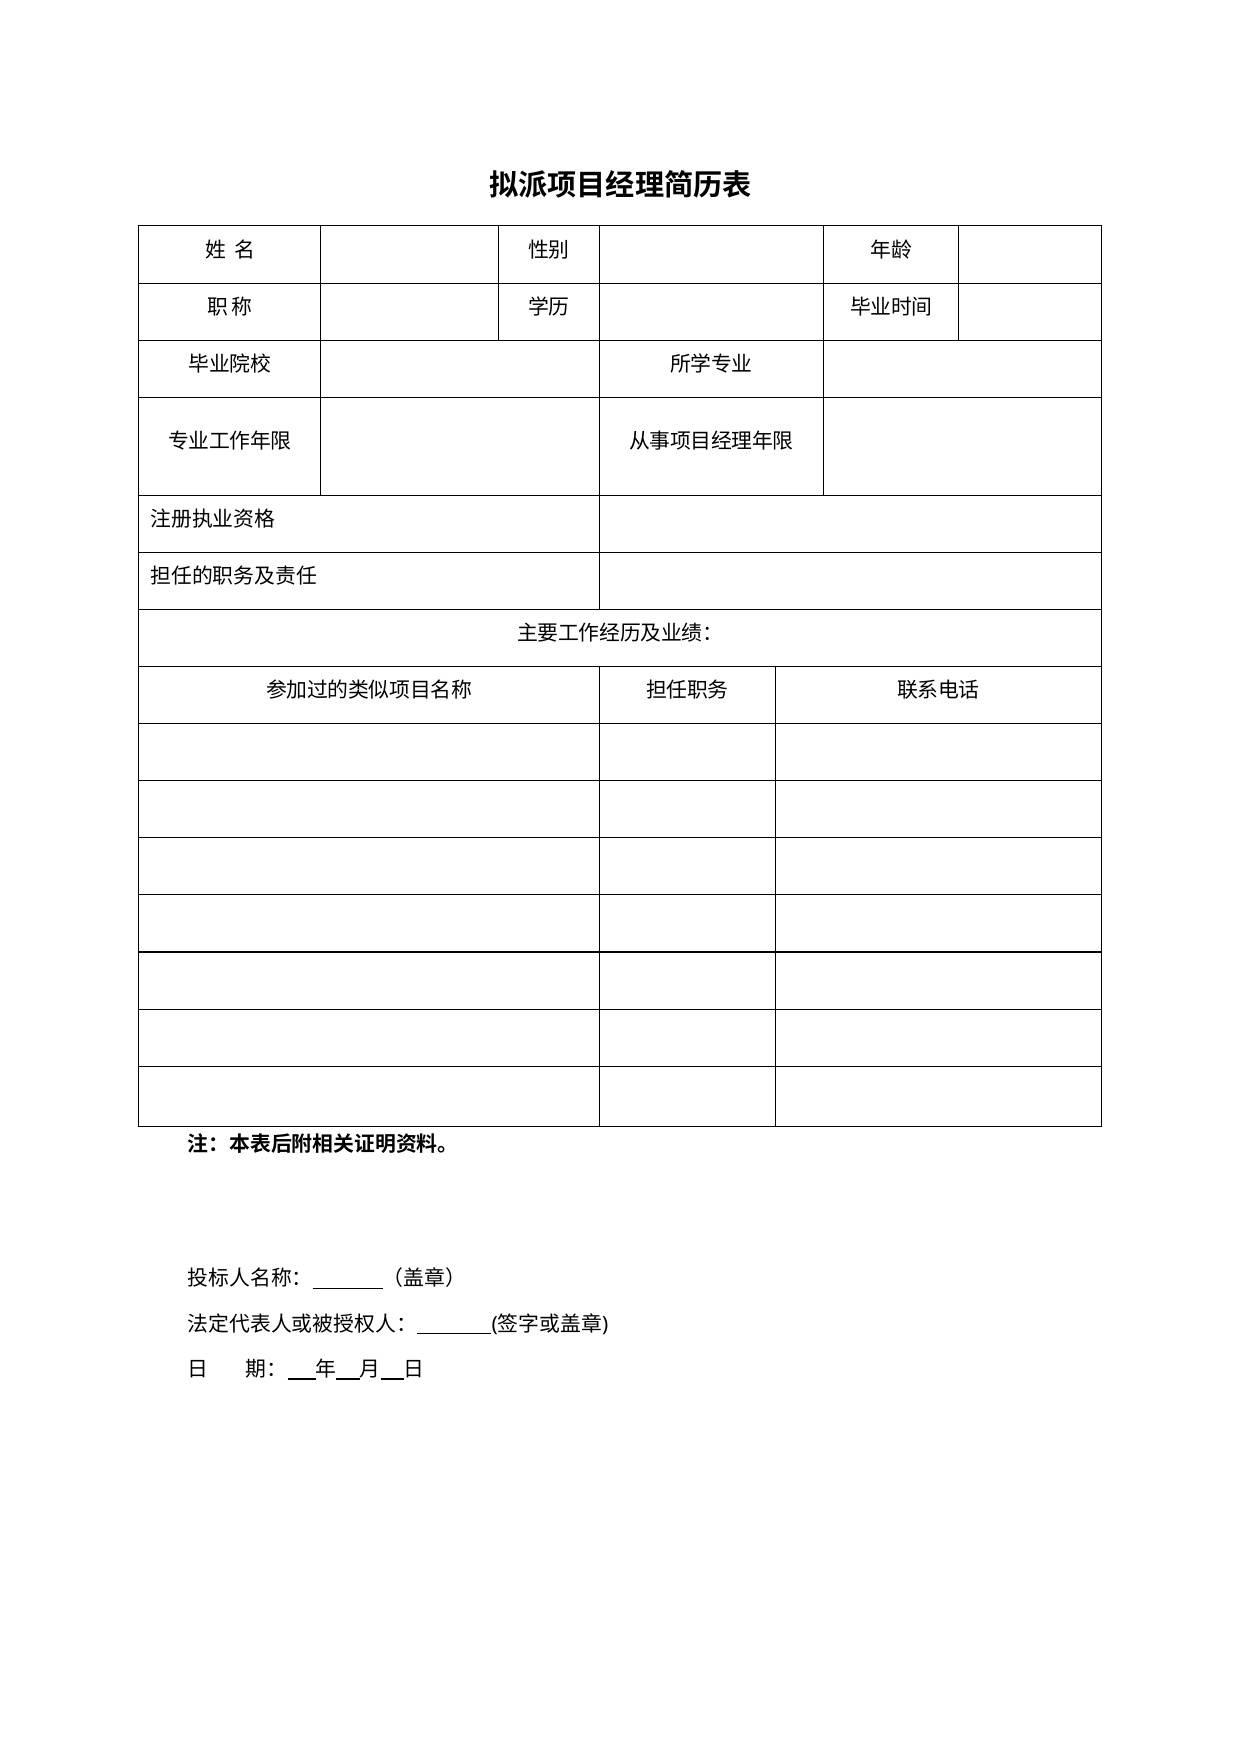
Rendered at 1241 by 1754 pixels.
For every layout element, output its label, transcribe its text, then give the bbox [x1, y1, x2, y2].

table_cell 所学专业 [600, 341, 823, 397]
table_cell [600, 724, 775, 780]
table_cell [776, 724, 1101, 780]
text 注：本表后附相关证明资料。 [187, 1127, 1053, 1157]
table_header 性别 [499, 226, 599, 282]
table_cell [959, 284, 1101, 339]
table_cell [139, 895, 599, 951]
table_cell [824, 398, 1101, 495]
table_cell [139, 1010, 599, 1066]
table_cell [776, 895, 1101, 951]
table_header [600, 226, 823, 282]
table_header [321, 226, 498, 282]
table_cell [600, 496, 1101, 552]
text 投标人名称： （盖章） [187, 1262, 1053, 1292]
table_header [959, 226, 1101, 282]
table_cell 从事项目经理年限 [600, 398, 823, 495]
table_cell [139, 781, 599, 837]
table_cell 毕业时间 [824, 284, 958, 339]
table_cell 注册执业资格 [139, 496, 599, 552]
table_cell [824, 341, 1101, 397]
table_cell 学历 [499, 284, 599, 339]
table_cell [776, 838, 1101, 894]
table_cell [600, 838, 775, 894]
table_cell 职 称 [139, 284, 320, 339]
table_cell [600, 284, 823, 339]
table_cell 参加过的类似项目名称 [139, 667, 599, 723]
table_cell 担任的职务及责任 [139, 553, 599, 609]
text 日 期： 年 月 日 [187, 1352, 1053, 1383]
table_cell [600, 1067, 775, 1126]
table_cell [776, 953, 1101, 1008]
table_cell [600, 781, 775, 837]
table_cell [600, 553, 1101, 609]
table_cell [600, 953, 775, 1008]
table_cell 主要工作经历及业绩： [139, 610, 1101, 666]
table_cell [139, 953, 599, 1008]
table_cell 联系电话 [776, 667, 1101, 723]
table_cell 担任职务 [600, 667, 775, 723]
text 拟派项目经理简历表 [187, 162, 1053, 204]
table_cell [139, 838, 599, 894]
table_cell [321, 284, 498, 339]
table_header 年龄 [824, 226, 958, 282]
table_cell [139, 724, 599, 780]
text 法定代表人或被授权人： (签字或盖章) [187, 1307, 1053, 1337]
table_cell [776, 781, 1101, 837]
table_cell [776, 1067, 1101, 1126]
table_cell [321, 398, 599, 495]
table_cell [139, 1067, 599, 1126]
table_cell 专业工作年限 [139, 398, 320, 495]
table_cell [600, 1010, 775, 1066]
table_header 姓 名 [139, 226, 320, 282]
table_cell [600, 895, 775, 951]
table_cell [776, 1010, 1101, 1066]
table_cell 毕业院校 [139, 341, 320, 397]
table_cell [321, 341, 599, 397]
